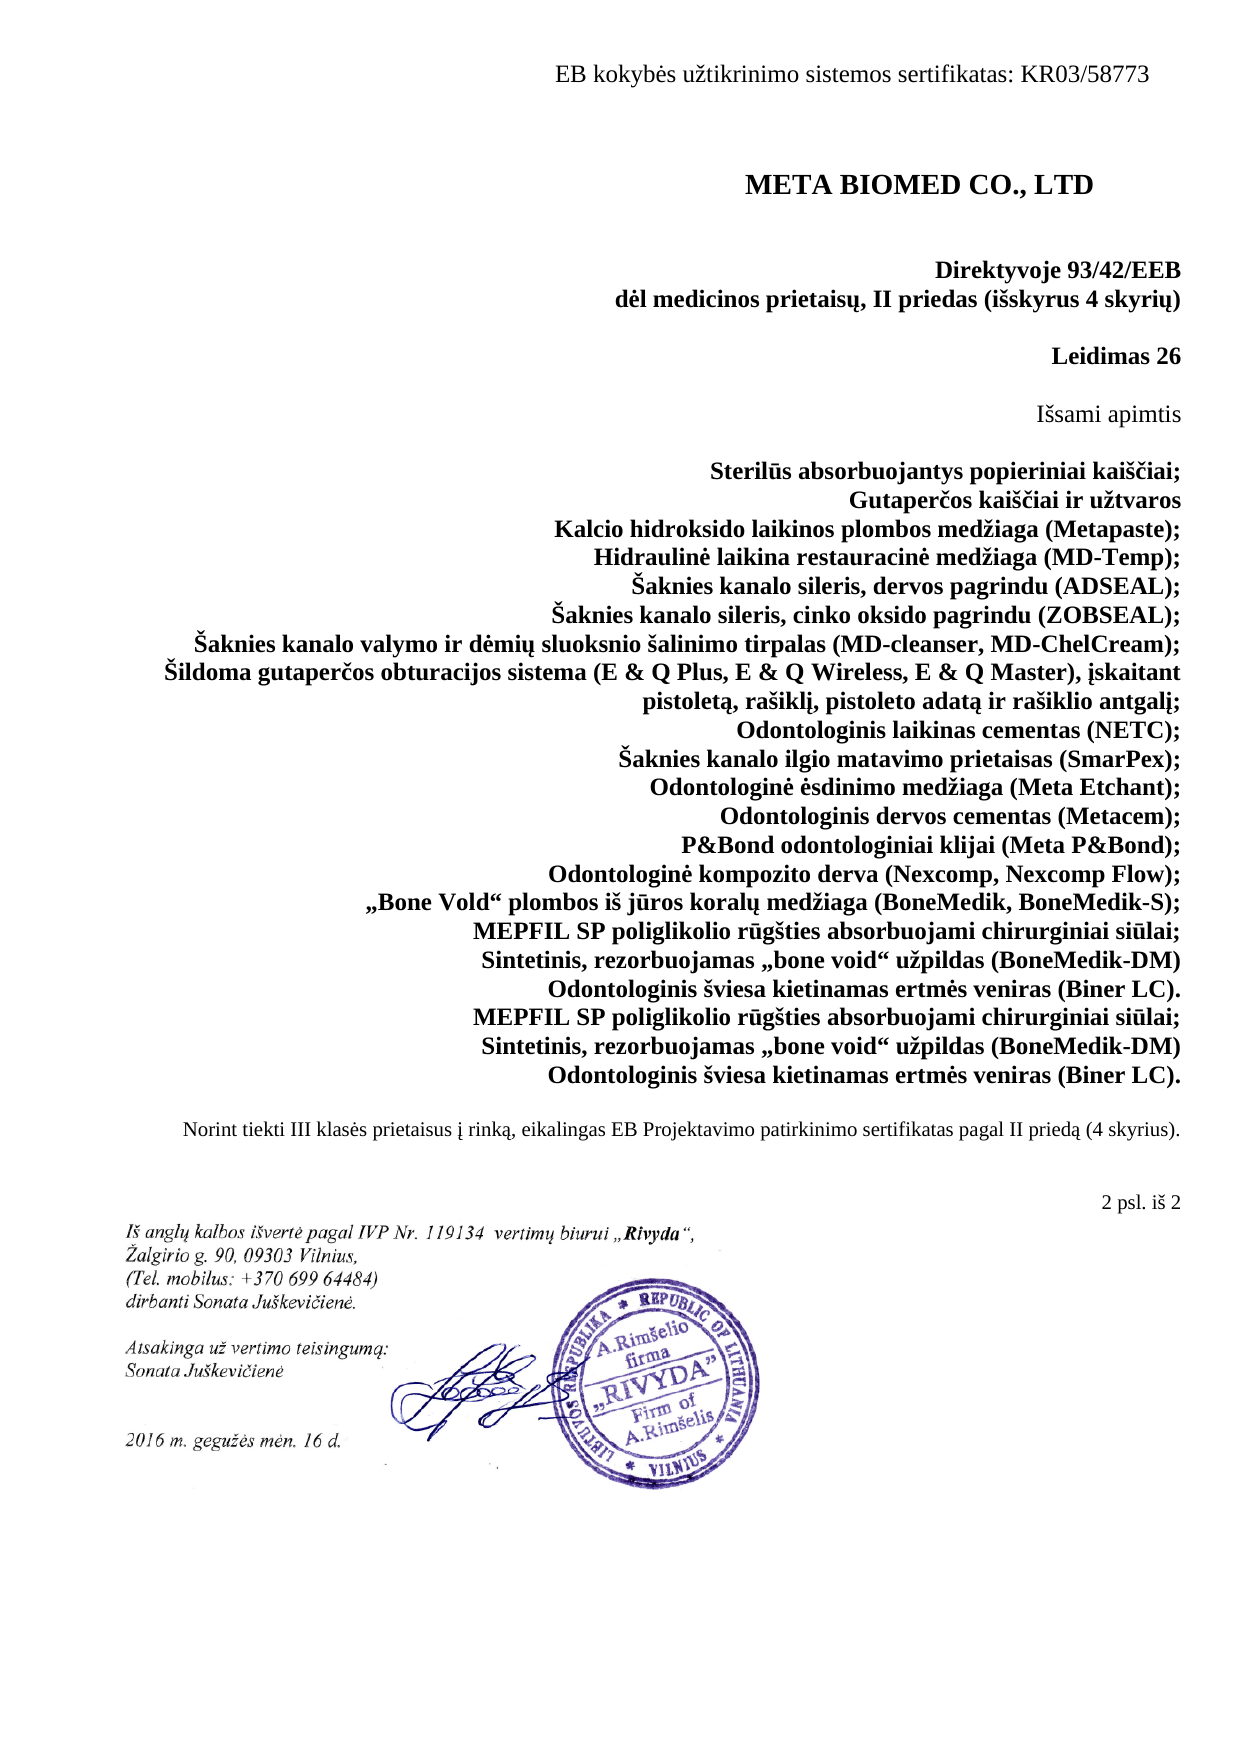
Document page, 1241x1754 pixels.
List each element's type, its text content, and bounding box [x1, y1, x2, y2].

text Sintetinis, rezorbuojamas „bone void“ užpildas (BoneMedik-DM) [118, 945, 1181, 974]
text Odontologinis dervos cementas (Metacem); [118, 801, 1181, 830]
text Odontologinis šviesa kietinamas ertmės veniras (Biner LC). [118, 1060, 1181, 1089]
text Kalcio hidroksido laikinos plombos medžiaga (Metapaste); [118, 514, 1181, 542]
text MEPFIL SP poliglikolio rūgšties absorbuojami chirurginiai siūlai; [118, 916, 1181, 945]
text Išsami apimtis [118, 399, 1181, 427]
text Hidraulinė laikina restauracinė medžiaga (MD-Temp); [118, 542, 1181, 571]
text Direktyvoje 93/42/EEB [118, 255, 1181, 284]
text Šaknies kanalo sileris, dervos pagrindu (ADSEAL); [118, 571, 1181, 600]
text Odontologinis laikinas cementas (NETC); [118, 715, 1181, 744]
text Odontologinė kompozito derva (Nexcomp, Nexcomp Flow); [118, 859, 1181, 887]
text P&Bond odontologiniai klijai (Meta P&Bond); [118, 830, 1181, 859]
text Leidimas 26 [118, 341, 1181, 370]
text Sintetinis, rezorbuojamas „bone void“ užpildas (BoneMedik-DM) [118, 1031, 1181, 1060]
text Šildoma gutaperčos obturacijos sistema (E & Q Plus, E & Q Wireless, E & Q Master), įskaitant pistoletą, rašiklį, pistoleto adatą ir rašiklio antgalį; [118, 657, 1181, 715]
picture [118, 1213, 764, 1491]
text dėl medicinos prietaisų, II priedas (išskyrus 4 skyrių) [118, 284, 1181, 312]
text Sterilūs absorbuojantys popieriniai kaiščiai; [118, 456, 1181, 485]
text Gutaperčos kaiščiai ir užtvaros [118, 485, 1181, 514]
text Norint tiekti III klasės prietaisus į rinką, eikalingas EB Projektavimo patirkinimo sertifikatas pagal II priedą (4 skyrius). [118, 1117, 1181, 1141]
text 2 psl. iš 2 [118, 1189, 1181, 1214]
text Šaknies kanalo valymo ir dėmių sluoksnio šalinimo tirpalas (MD-cleanser, MD-ChelCream); [118, 629, 1181, 657]
text META BIOMED CO., LTD [658, 167, 1181, 200]
text EB kokybės užtikrinimo sistemos sertifikatas: KR03/58773 [388, 59, 1181, 88]
text Šaknies kanalo ilgio matavimo prietaisas (SmarPex); [118, 744, 1181, 772]
text Odontologinė ėsdinimo medžiaga (Meta Etchant); [118, 772, 1181, 801]
text Odontologinis šviesa kietinamas ertmės veniras (Biner LC). [118, 974, 1181, 1002]
text Šaknies kanalo sileris, cinko oksido pagrindu (ZOBSEAL); [118, 600, 1181, 629]
text MEPFIL SP poliglikolio rūgšties absorbuojami chirurginiai siūlai; [118, 1002, 1181, 1031]
text „Bone Vold“ plombos iš jūros koralų medžiaga (BoneMedik, BoneMedik-S); [118, 887, 1181, 916]
